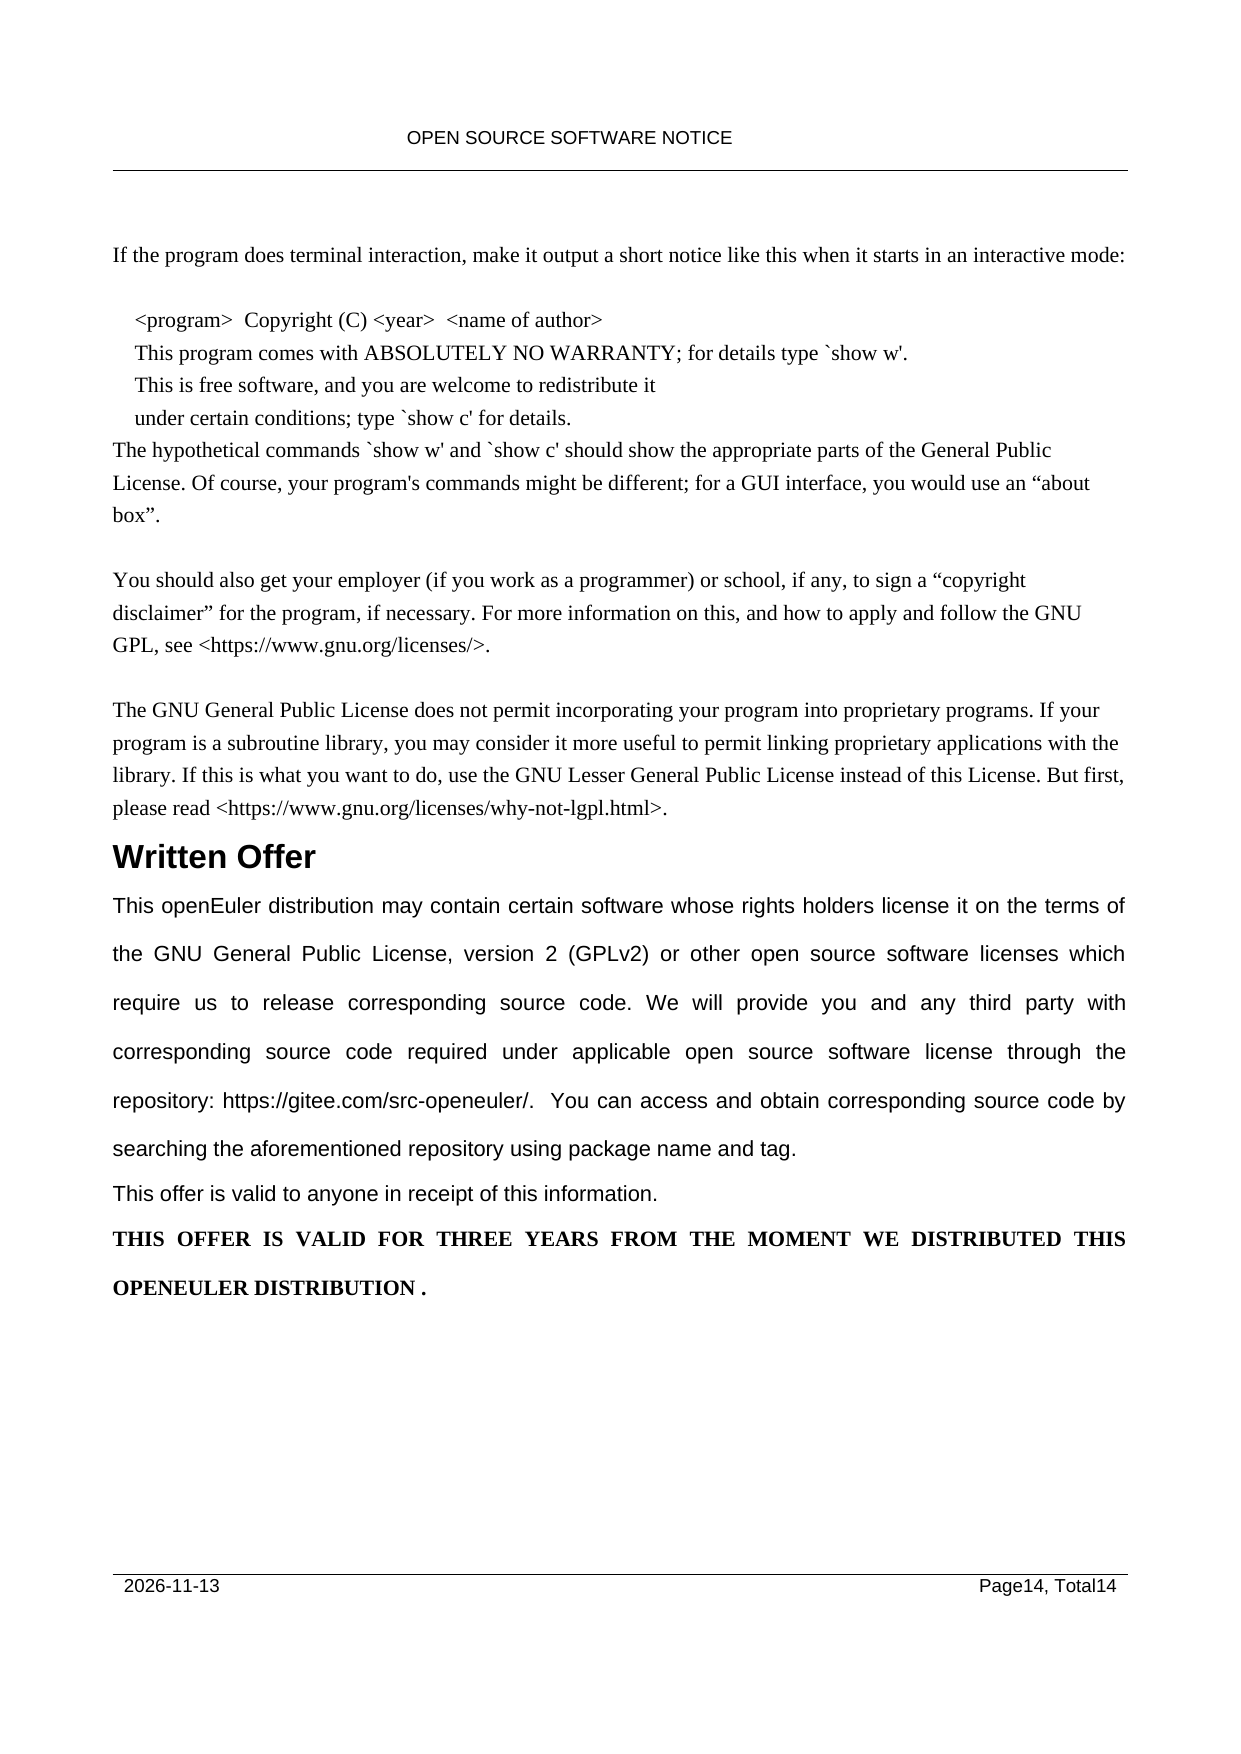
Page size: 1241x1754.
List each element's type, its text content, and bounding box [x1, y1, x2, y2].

text This openEuler distribution may contain certain software whose rights holders license it on the terms of the GNU General Public License, version 2 (GPLv2) or other open source software licenses which require us to release corresponding source code. We will provide you and any third party with corresponding source code required under applicable open source software license through the repository: https://gitee.com/src-openeuler/. You can access and obtain corresponding source code by searching the aforementioned repository using package name and tag. [112, 889, 1128, 1165]
text Written Offer [112, 824, 1128, 889]
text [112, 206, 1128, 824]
text This offer is valid to anyone in receipt of this information. [112, 1178, 1128, 1210]
text THIS OFFER IS VALID FOR THREE YEARS FROM THE MOMENT WE DISTRIBUTED THIS OPENEULER DISTRIBUTION . [112, 1223, 1128, 1304]
